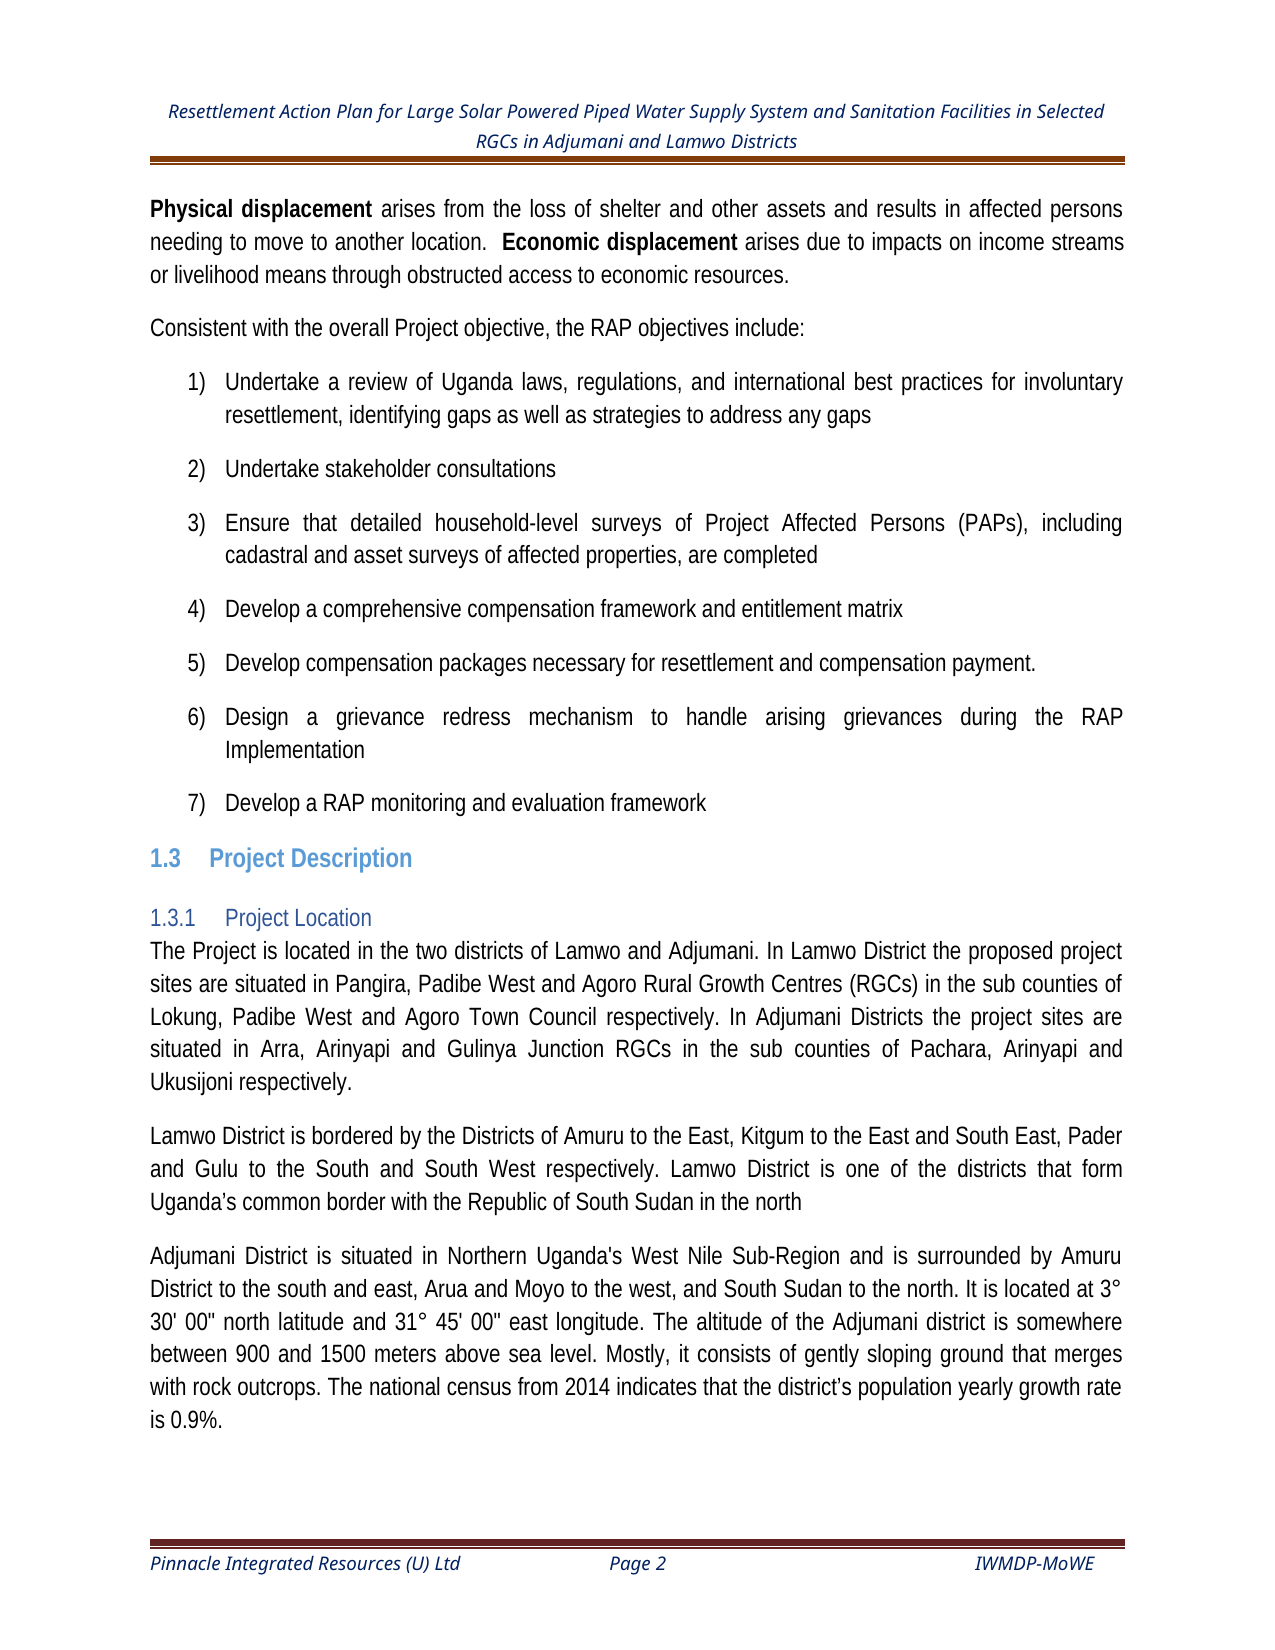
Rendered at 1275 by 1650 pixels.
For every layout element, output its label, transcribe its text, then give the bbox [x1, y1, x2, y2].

text Physical displacement arises from the loss of shelter and other assets and results in affected persons needing to move to another location. Economic displacement arises due to impacts on income streams or livelihood means through obstructed access to economic resources. [150, 194, 1125, 288]
list Undertake stakeholder consultations [187, 454, 1125, 482]
text Lamwo District is bordered by the Districts of Amuru to the East, Kitgum to the East and South East, Pader and Gulu to the South and South West respectively. Lamwo District is one of the districts that form Uganda’s common border with the Republic of South Sudan in the north [150, 1121, 1125, 1216]
list Undertake a review of Uganda laws, regulations, and international best practices for involuntary resettlement, identifying gaps as well as strategies to address any gaps [187, 367, 1125, 429]
list Develop a comprehensive compensation framework and entitlement matrix [187, 594, 1125, 623]
list Ensure that detailed household-level surveys of Project Affected Persons (PAPs), including cadastral and asset surveys of affected properties, are completed [187, 508, 1125, 569]
list Design a grievance redress mechanism to handle arising grievances during the RAP Implementation [187, 702, 1125, 763]
text Adjumani District is situated in Northern Uganda's West Nile Sub-Region and is surrounded by Amuru District to the south and east, Arua and Moyo to the west, and South Sudan to the north. It is located at 3° 30' 00" north latitude and 31° 45' 00" east longitude. The altitude of the Adjumani district is somewhere between 900 and 1500 meters above sea level. Mostly, it consists of gently sloping ground that merges with rock outcrops. The national census from 2014 indicates that the district’s population yearly growth rate is 0.9%. [150, 1241, 1125, 1434]
subtitle Project Description [150, 842, 1125, 873]
list Develop compensation packages necessary for resettlement and compensation payment. [187, 648, 1125, 677]
subtitle Project Location [150, 903, 1125, 931]
text Consistent with the overall Project objective, the RAP objectives include: [150, 313, 1125, 342]
list Develop a RAP monitoring and evaluation framework [187, 788, 1125, 817]
text The Project is located in the two districts of Lamwo and Adjumani. In Lamwo District the proposed project sites are situated in Pangira, Padibe West and Agoro Rural Growth Centres (RGCs) in the sub counties of Lokung, Padibe West and Agoro Town Council respectively. In Adjumani Districts the project sites are situated in Arra, Arinyapi and Gulinya Junction RGCs in the sub counties of Pachara, Arinyapi and Ukusijoni respectively. [150, 936, 1125, 1096]
